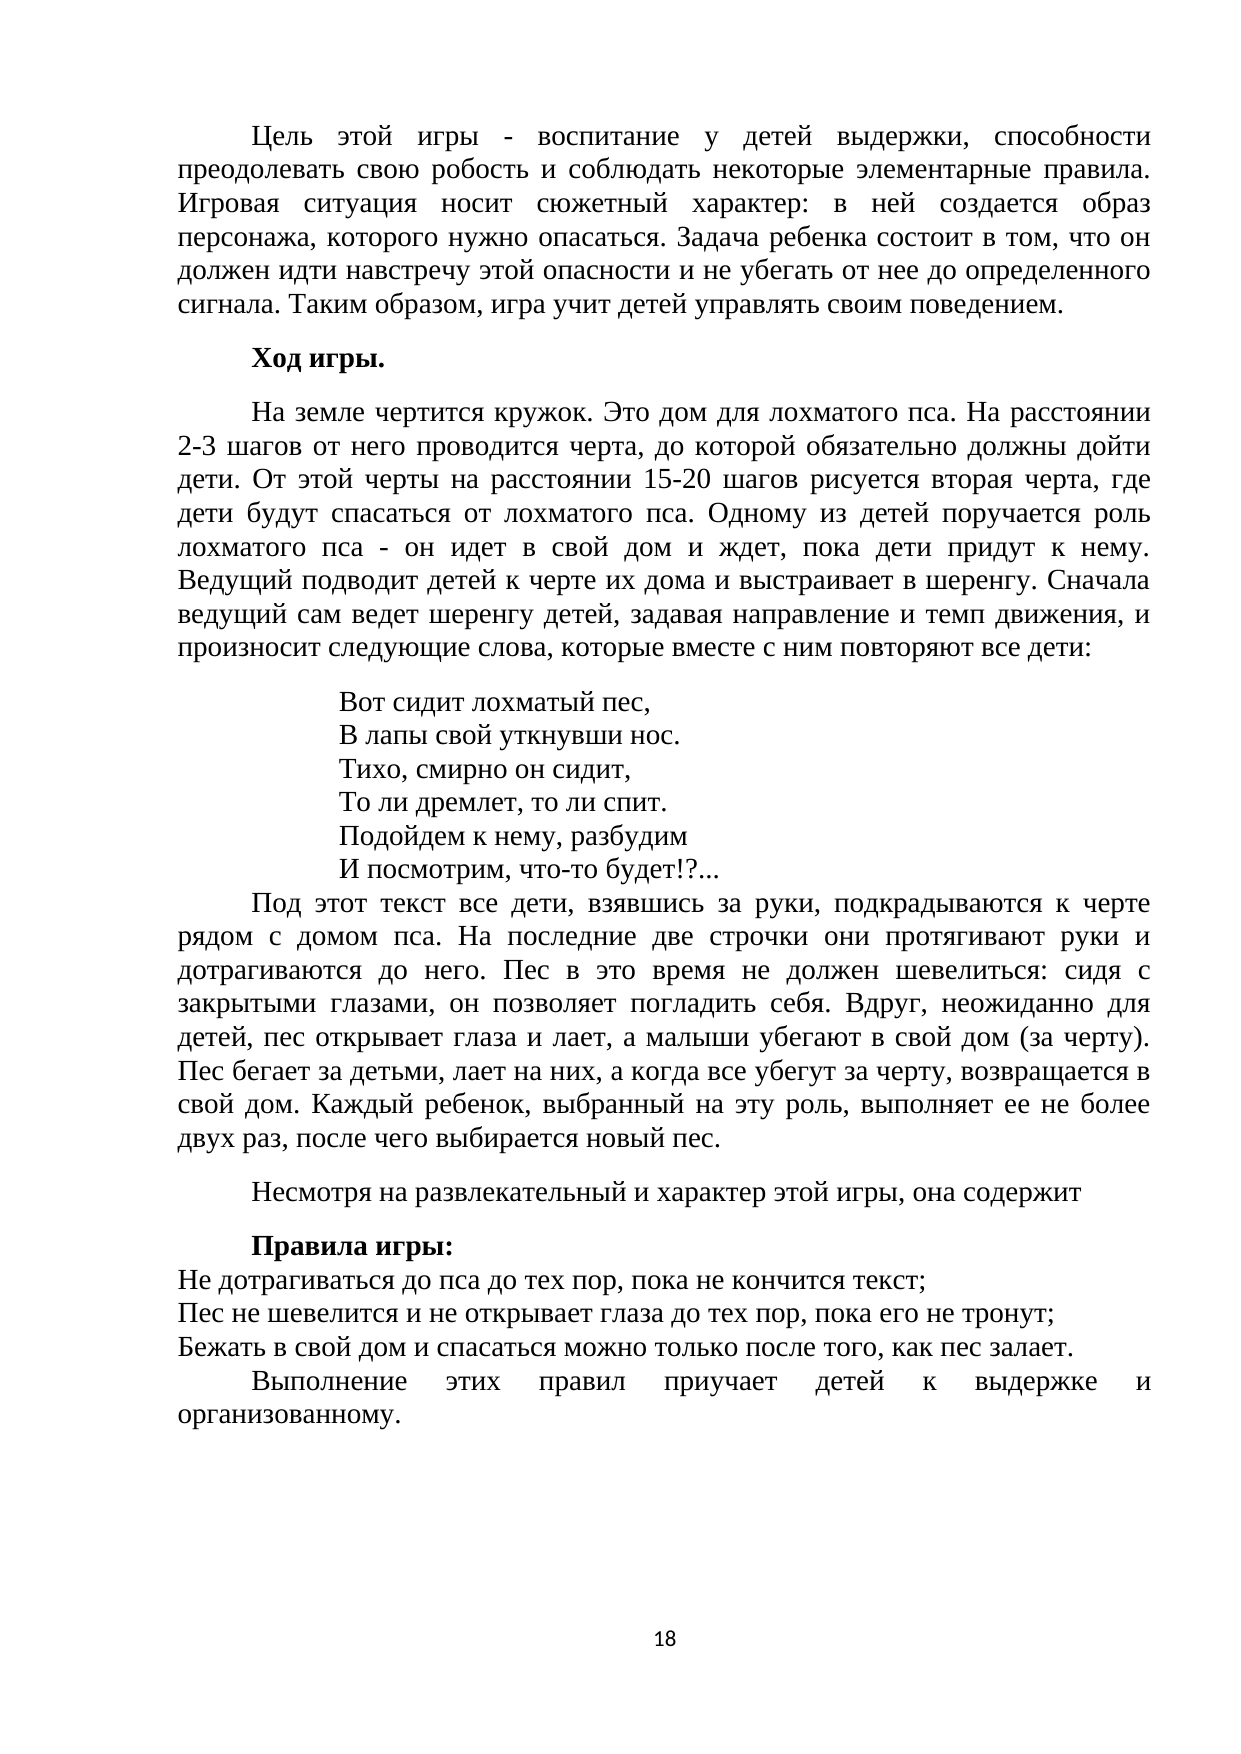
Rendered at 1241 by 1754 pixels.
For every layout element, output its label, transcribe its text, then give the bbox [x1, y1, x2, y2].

text Тихо, смирно он сидит, [177, 751, 1152, 784]
text Не дотрагиваться до пса до тех пор, пока не кончится текст; [177, 1262, 1152, 1296]
text Подойдем к нему, разбудим [177, 818, 1152, 851]
text Несмотря на развлекательный и характер этой игры, она содержит [177, 1174, 1152, 1208]
text И посмотрим, что-то будет!?... [177, 851, 1152, 885]
text То ли дремлет, то ли спит. [177, 784, 1152, 818]
text В лапы свой уткнувши нос. [177, 717, 1152, 751]
text Ход игры. [177, 340, 1152, 374]
text Пес не шевелится и не открывает глаза до тех пор, пока его не тронут; [177, 1296, 1152, 1329]
text Бежать в свой дом и спасаться можно только после того, как пес залает. [177, 1329, 1152, 1363]
text Цель этой игры - воспитание у детей выдержки, способности преодолевать свою робость и соблюдать некоторые элементарные правила. Игровая ситуация носит сюжетный характер: в ней создается образ персонажа, которого нужно опасаться. Задача ребенка состоит в том, что он должен идти навстречу этой опасности и не убегать от нее до определенного сигнала. Таким образом, игра учит детей управлять своим поведением. [177, 118, 1152, 319]
text Правила игры: [177, 1228, 1152, 1262]
text На земле чертится кружок. Это дом для лохматого пса. На расстоянии 2-3 шагов от него проводится черта, до которой обязательно должны дойти дети. От этой черты на расстоянии 15-20 шагов рисуется вторая черта, где дети будут спасаться от лохматого пса. Одному из детей поручается роль лохматого пса - он идет в свой дом и ждет, пока дети придут к нему. Ведущий подводит детей к черте их дома и выстраивает в шеренгу. Сначала ведущий сам ведет шеренгу детей, задавая направление и темп движения, и произносит следующие слова, которые вместе с ним повторяют все дети: [177, 394, 1152, 663]
text Под этот текст все дети, взявшись за руки, подкрадываются к черте рядом с домом пса. На последние две строчки они протягивают руки и дотрагиваются до него. Пес в это время не должен шевелиться: сидя с закрытыми глазами, он позволяет погладить себя. Вдруг, неожиданно для детей, пес открывает глаза и лает, а малыши убегают в свой дом (за черту). Пес бегает за детьми, лает на них, а когда все убегут за черту, возвращается в свой дом. Каждый ребенок, выбранный на эту роль, выполняет ее не более двух раз, после чего выбирается новый пес. [177, 885, 1152, 1153]
text Выполнение этих правил приучает детей к выдержке и организованному. [177, 1363, 1152, 1430]
text Вот сидит лохматый пес, [177, 684, 1152, 717]
